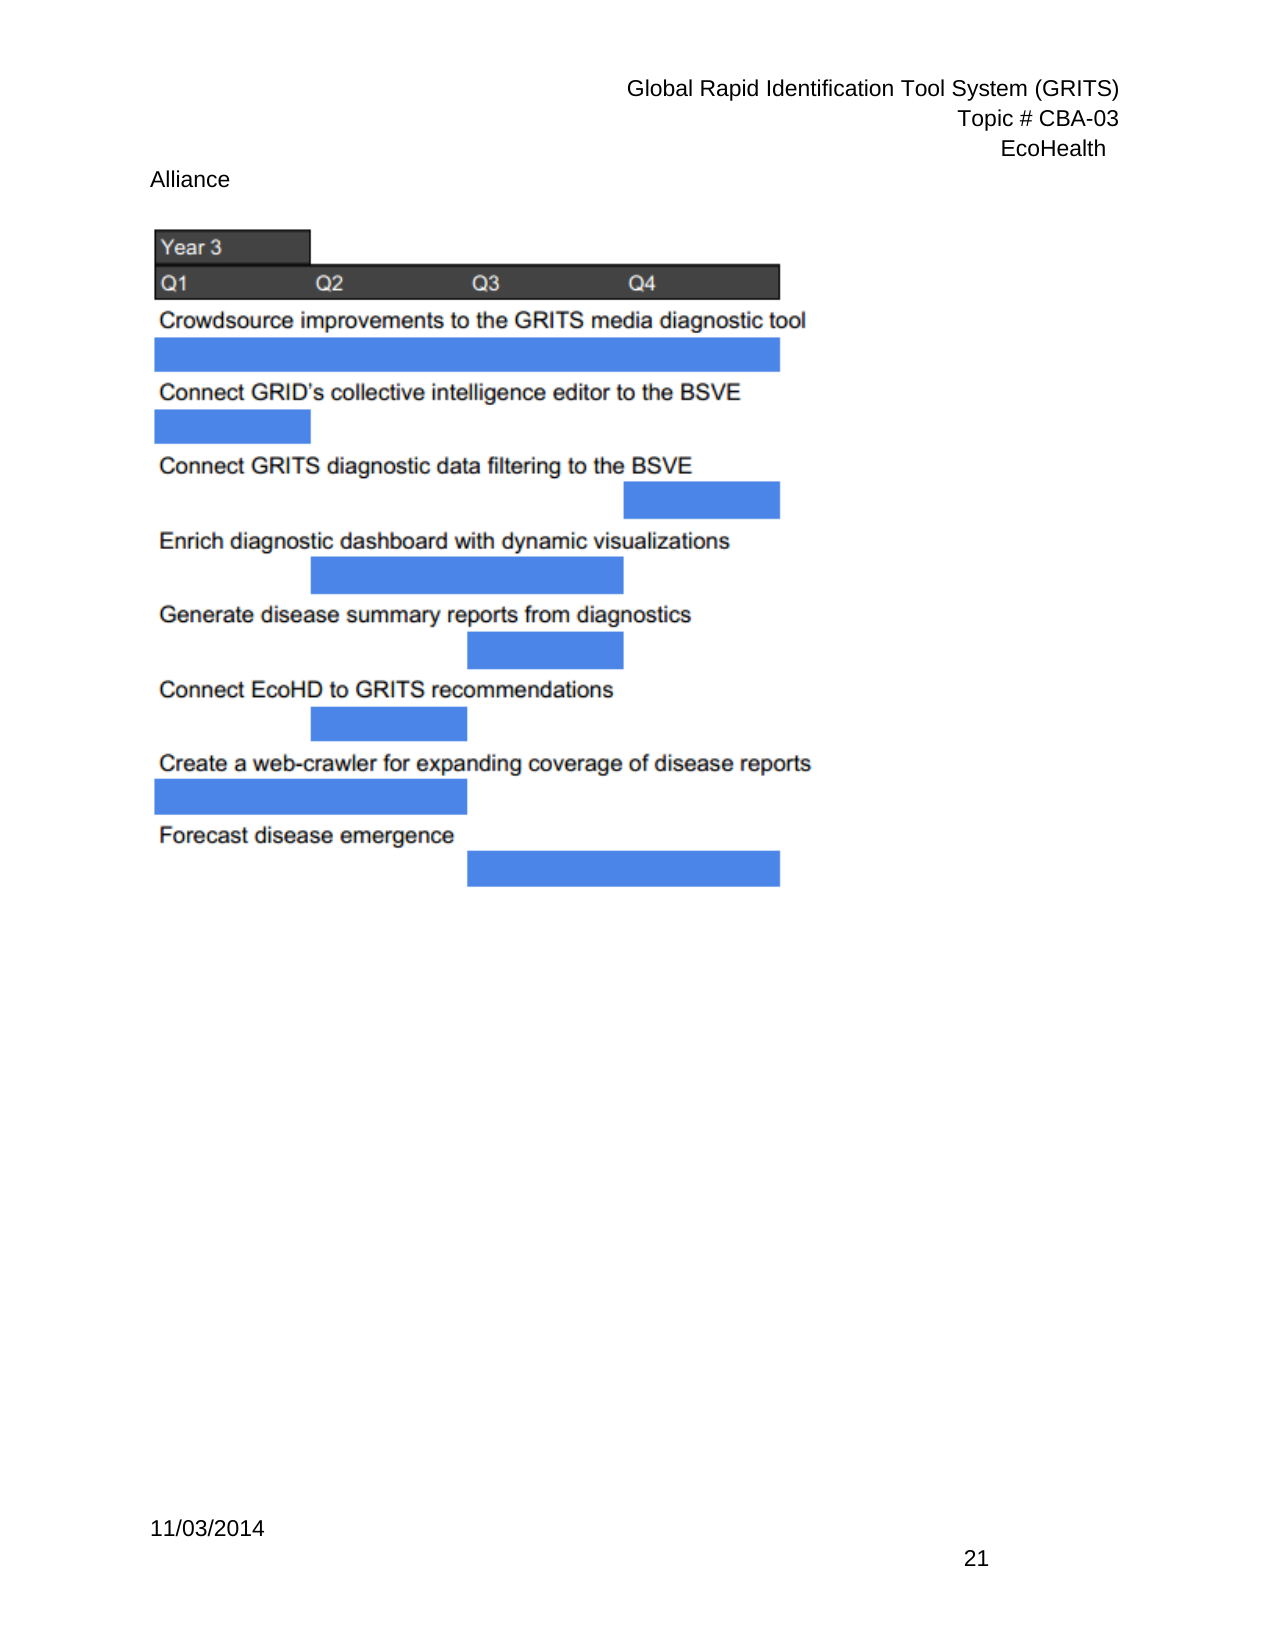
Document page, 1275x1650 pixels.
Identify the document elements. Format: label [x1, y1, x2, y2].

picture [150, 226, 821, 898]
